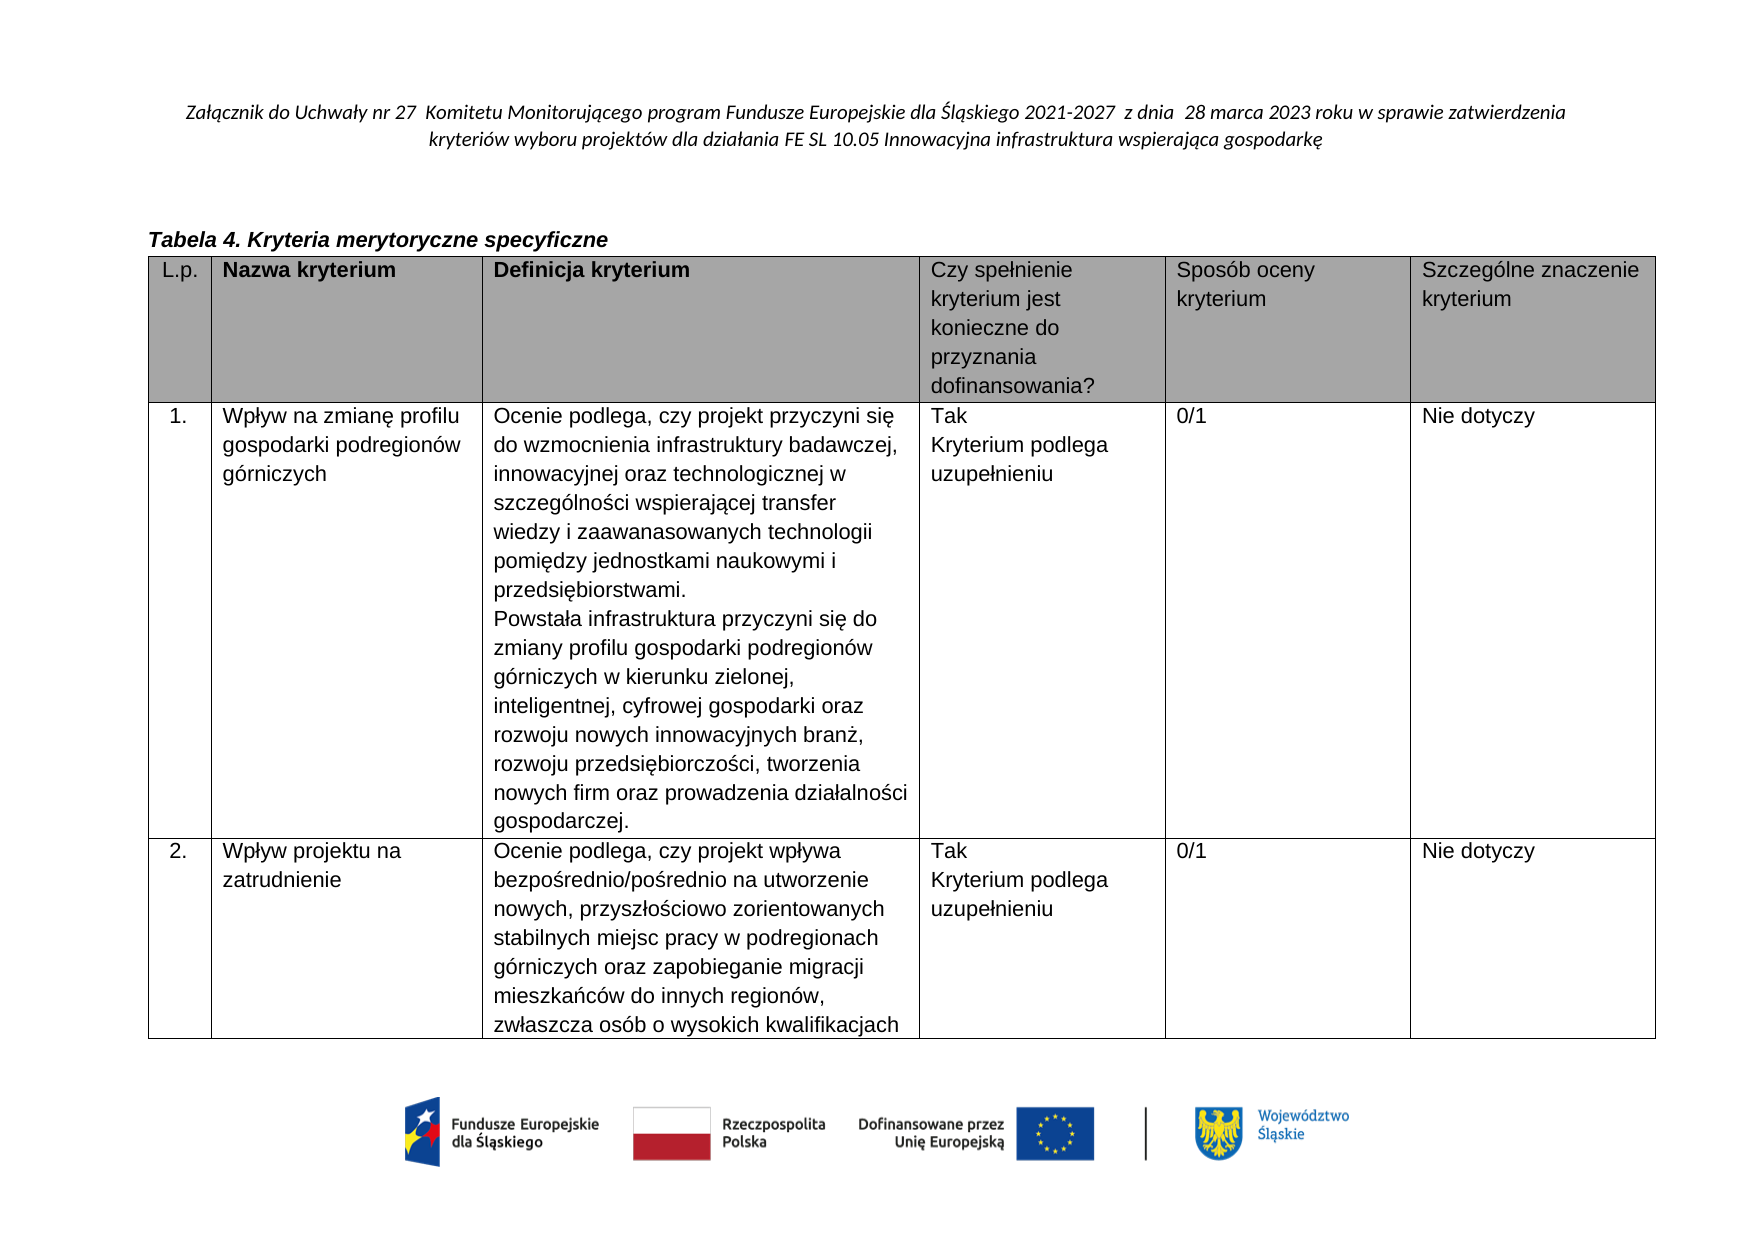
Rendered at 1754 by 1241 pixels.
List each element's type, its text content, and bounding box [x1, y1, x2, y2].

table_cell Tak Kryterium podlega uzupełnieniu [920, 403, 1165, 837]
picture [405, 1097, 1349, 1167]
table_cell 0/1 [1166, 403, 1410, 837]
table_cell 0/1 [1166, 839, 1410, 1037]
table_header L.p. [149, 257, 211, 402]
table_cell Tak Kryterium podlega uzupełnieniu [920, 839, 1165, 1037]
table_cell Nie dotyczy [1411, 403, 1655, 837]
text Tabela 4. Kryteria merytoryczne specyficzne [148, 227, 1606, 252]
table_header Szczególne znaczenie kryterium [1411, 257, 1655, 402]
table_header Czy spełnienie kryterium jest konieczne do przyznania dofinansowania? [920, 257, 1165, 402]
table_header Sposób oceny kryterium [1166, 257, 1410, 402]
table_cell Wpływ projektu na zatrudnienie [212, 839, 482, 1037]
table_cell [149, 839, 211, 1037]
table_header Definicja kryterium [483, 257, 919, 402]
table_cell Ocenie podlega, czy projekt przyczyni się do wzmocnienia infrastruktury badawczej, innowacyjnej oraz technologicznej w szczególności wspierającej transfer wiedzy i zaawanasowanych technologii pomiędzy jednostkami naukowymi i przedsiębiorstwami. Powstała infrastruktura przyczyni się do zmiany profilu gospodarki podregionów górniczych w kierunku zielonej, inteligentnej, cyfrowej gospodarki oraz rozwoju nowych innowacyjnych branż, rozwoju przedsiębiorczości, tworzenia nowych firm oraz prowadzenia działalności gospodarczej. [483, 403, 919, 837]
table_cell Nie dotyczy [1411, 839, 1655, 1037]
table_header Nazwa kryterium [212, 257, 482, 402]
table_cell [149, 403, 211, 837]
table_cell Wpływ na zmianę profilu gospodarki podregionów górniczych [212, 403, 482, 837]
